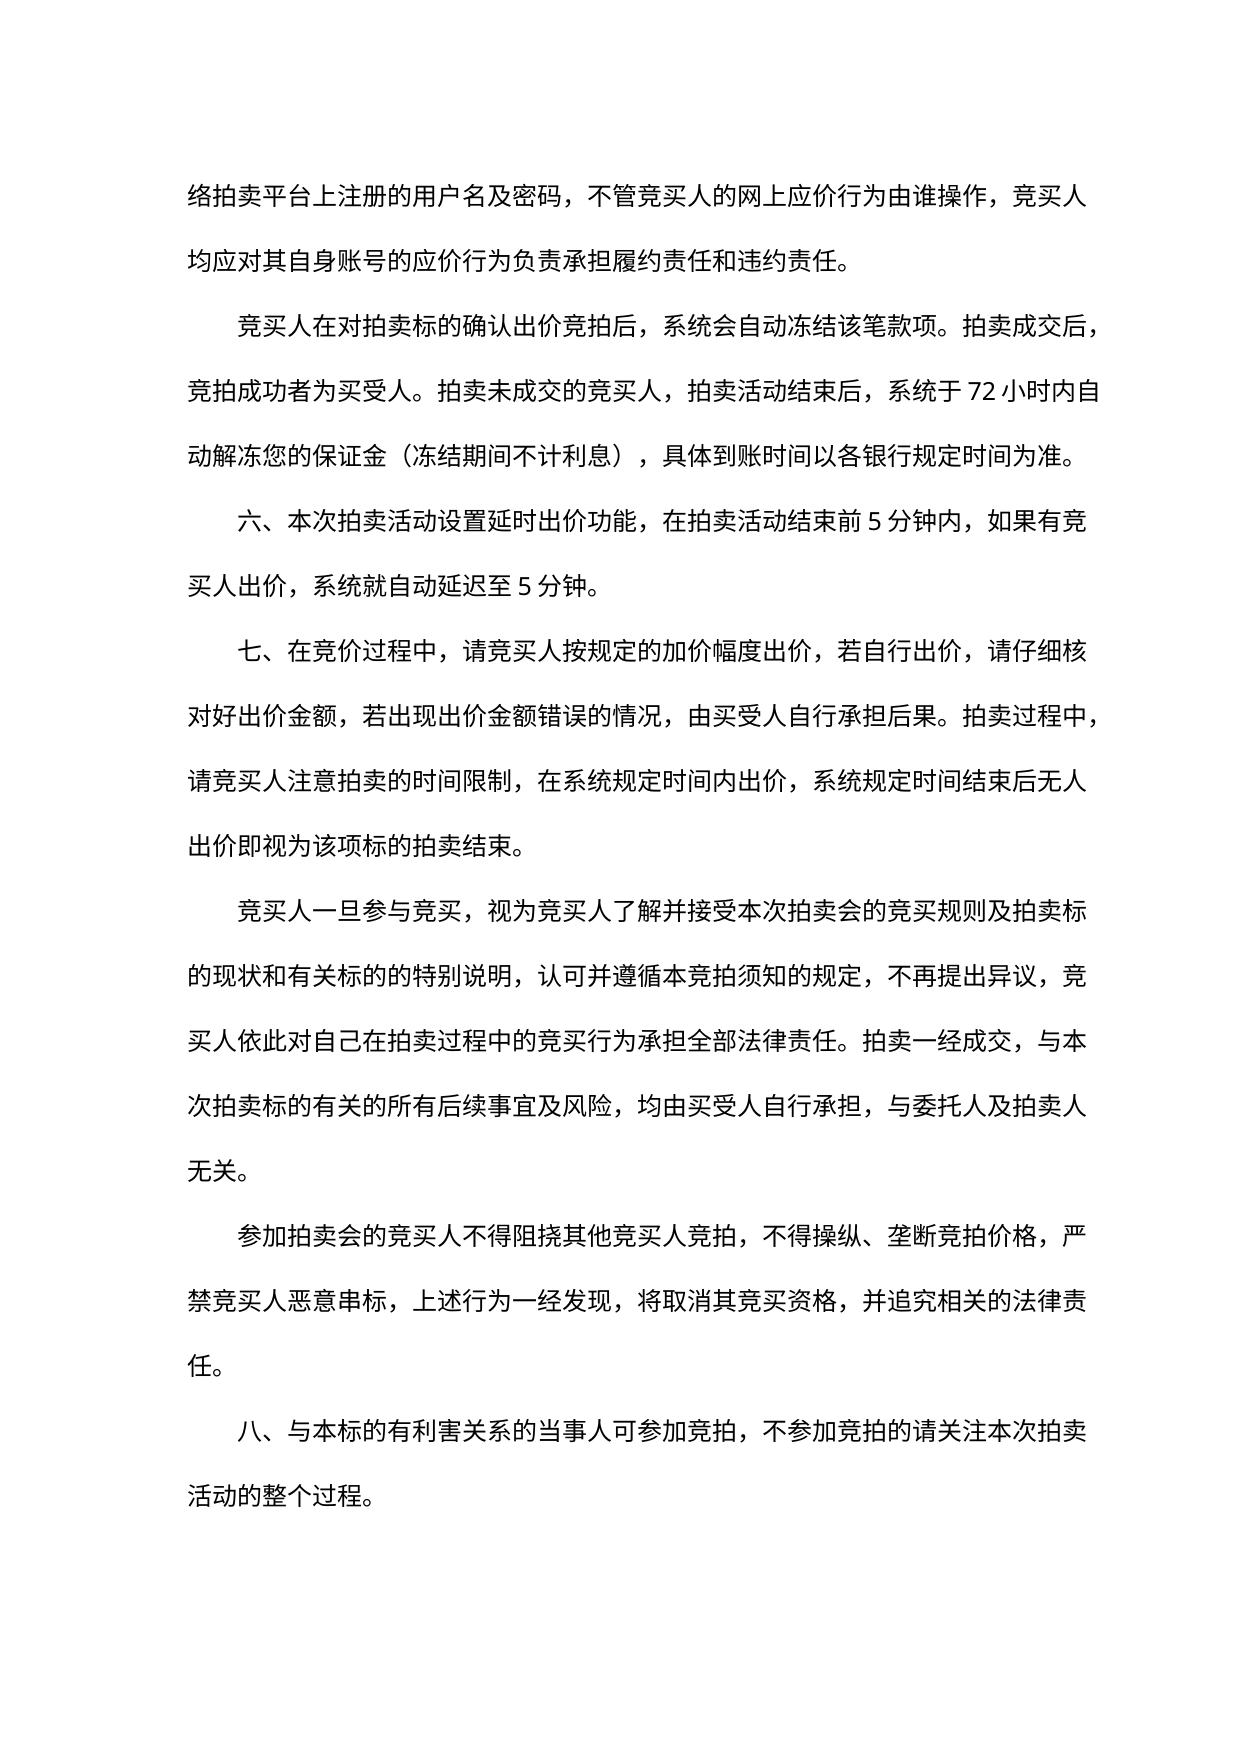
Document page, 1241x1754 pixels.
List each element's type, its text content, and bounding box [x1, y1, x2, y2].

text 竞买人一旦参与竞买，视为竞买人了解并接受本次拍卖会的竞买规则及拍卖标的现状和有关标的的特别说明，认可并遵循本竞拍须知的规定，不再提出异议，竞买人依此对自己在拍卖过程中的竞买行为承担全部法律责任。拍卖一经成交，与本次拍卖标的有关的所有后续事宜及风险，均由买受人自行承担，与委托人及拍卖人无关。 [187, 877, 1106, 1202]
text 八、与本标的有利害关系的当事人可参加竞拍，不参加竞拍的请关注本次拍卖活动的整个过程。 [187, 1397, 1106, 1527]
text 竞买人在对拍卖标的确认出价竞拍后，系统会自动冻结该笔款项。拍卖成交后，竞拍成功者为买受人。拍卖未成交的竞买人，拍卖活动结束后，系统于72小时内自动解冻您的保证金（冻结期间不计利息），具体到账时间以各银行规定时间为准。 [187, 292, 1106, 487]
text 七、在竞价过程中，请竞买人按规定的加价幅度出价，若自行出价，请仔细核对好出价金额，若出现出价金额错误的情况，由买受人自行承担后果。拍卖过程中，请竞买人注意拍卖的时间限制，在系统规定时间内出价，系统规定时间结束后无人出价即视为该项标的拍卖结束。 [187, 617, 1106, 877]
text 参加拍卖会的竞买人不得阻挠其他竞买人竞拍，不得操纵、垄断竞拍价格，严禁竞买人恶意串标，上述行为一经发现，将取消其竞买资格，并追究相关的法律责任。 [187, 1202, 1106, 1397]
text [187, 162, 1106, 292]
text 六、本次拍卖活动设置延时出价功能，在拍卖活动结束前5分钟内，如果有竞买人出价，系统就自动延迟至5分钟。 [187, 487, 1106, 617]
